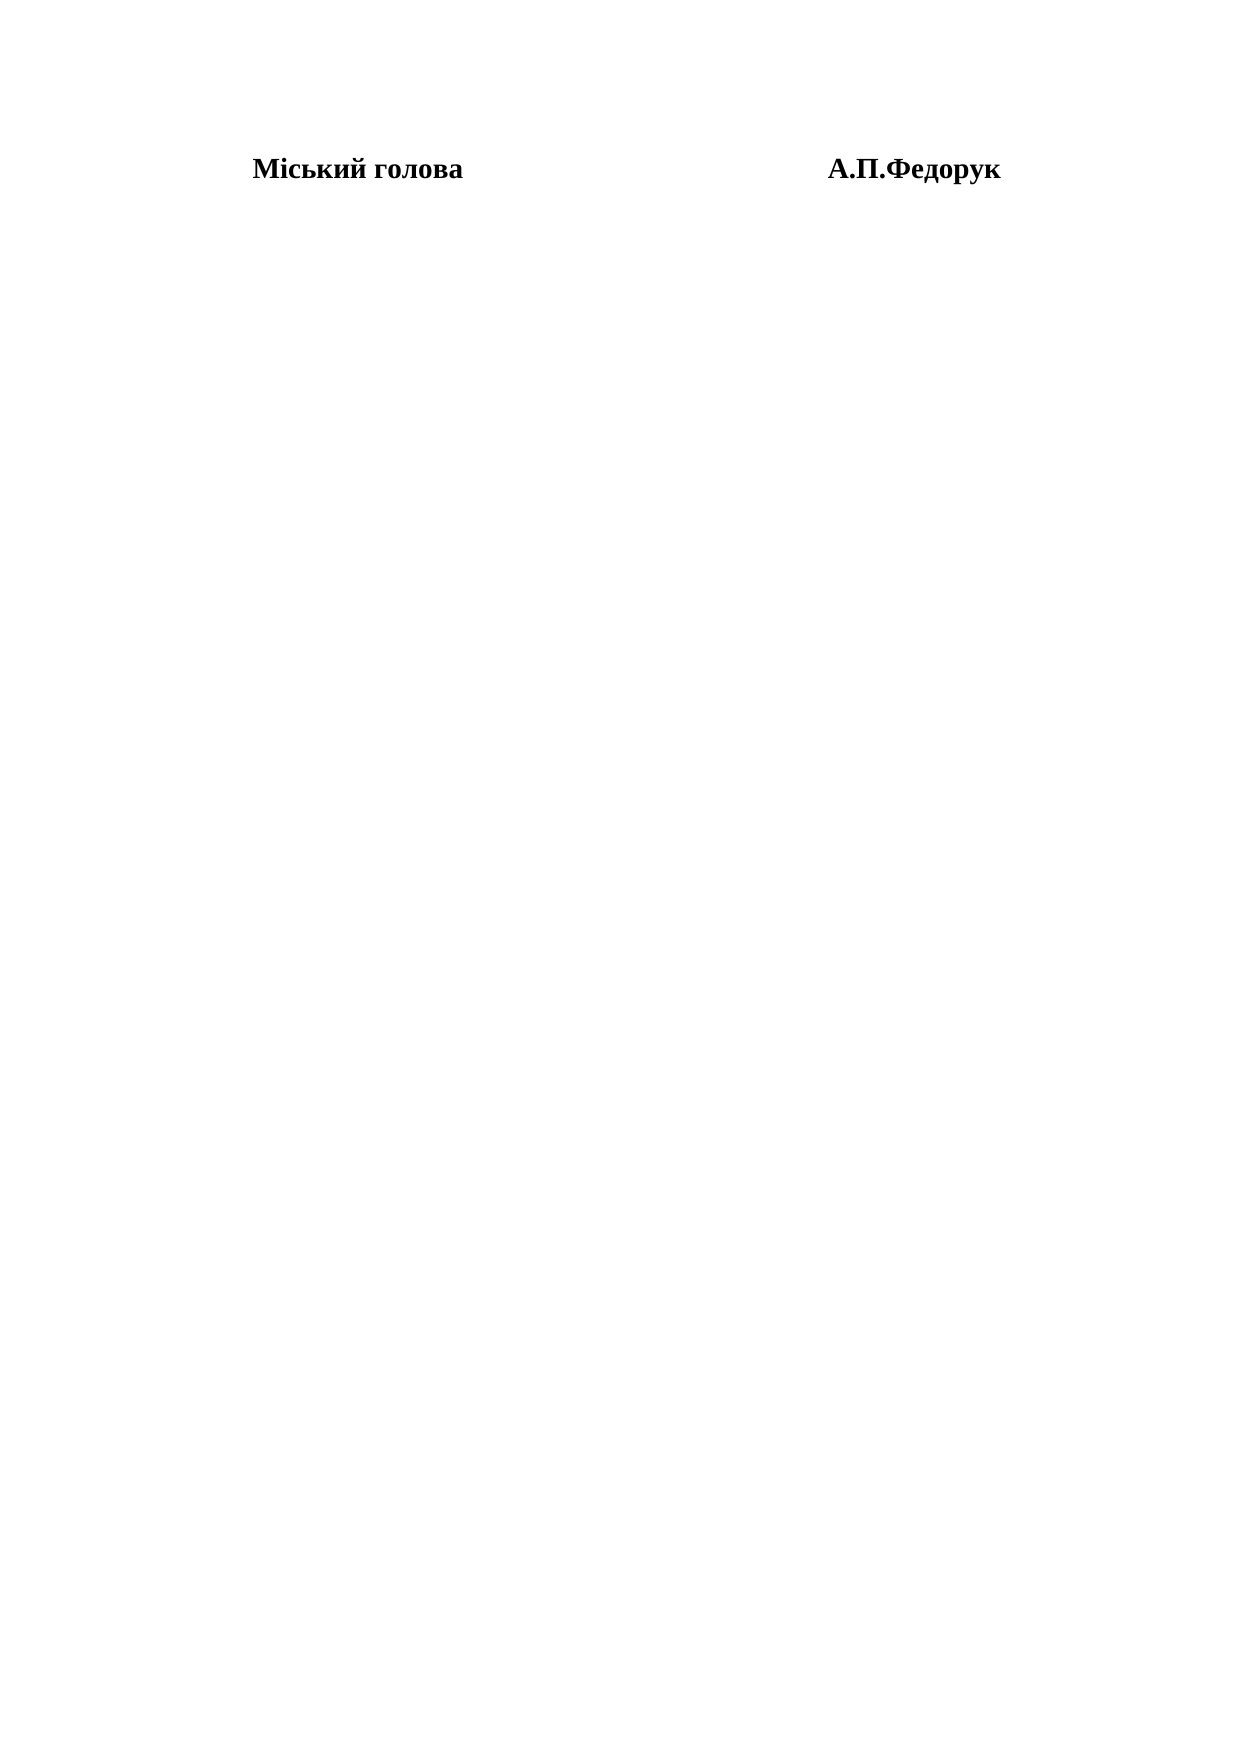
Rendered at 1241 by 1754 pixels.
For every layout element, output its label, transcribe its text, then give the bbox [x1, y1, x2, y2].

list Міський голова А.П.Федорук [252, 152, 1152, 185]
